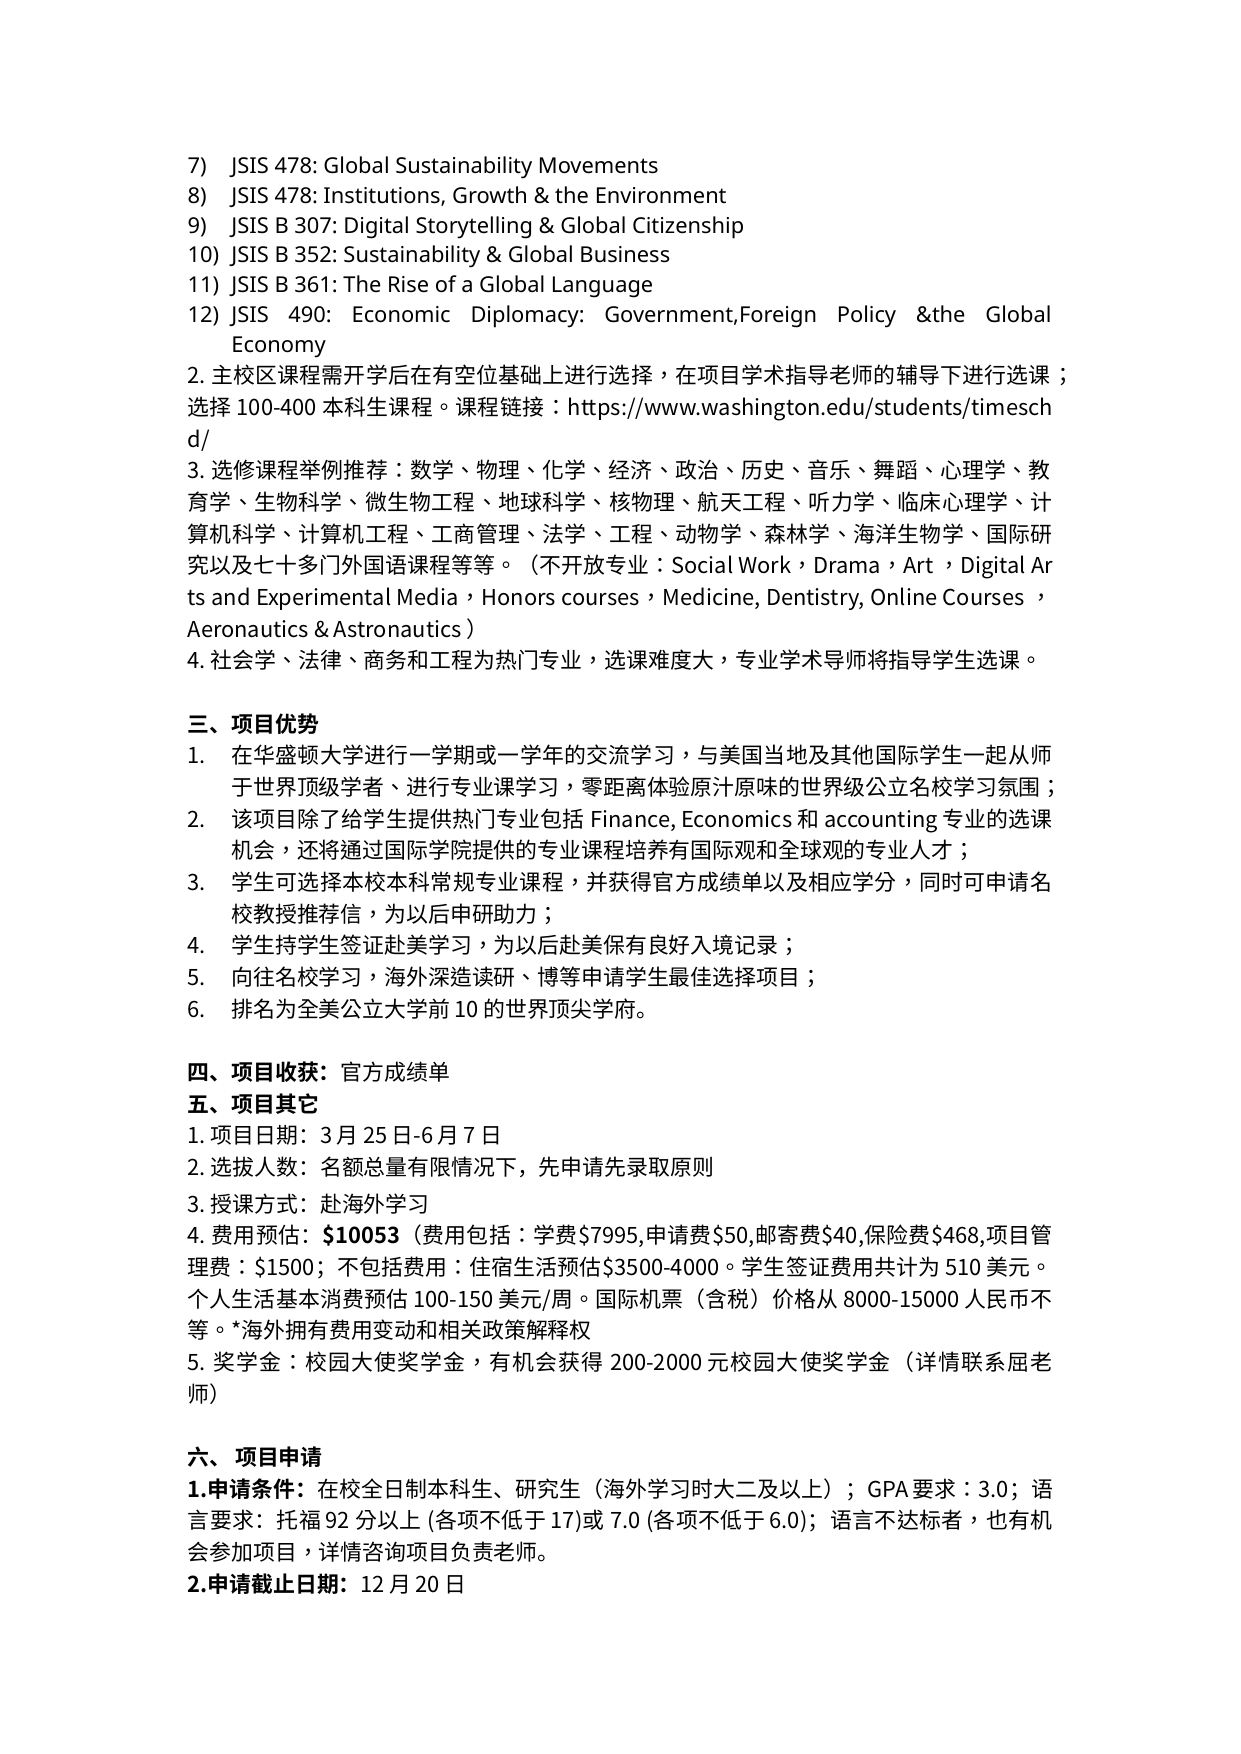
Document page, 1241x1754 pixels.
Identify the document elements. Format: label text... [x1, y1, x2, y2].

text 2. 主校区课程需开学后在有空位基础上进行选择，在项目学术指导老师的辅导下进行选课；选择100-400本科生课程。课程链接：https://www.washington.edu/students/timeschd/ [187, 358, 1053, 453]
list JSIS B 352: Sustainability & Global Business [187, 239, 1053, 269]
text 三、项目优势 [187, 707, 1053, 738]
text 5. 奖学金：校园大使奖学金，有机会获得200-2000元校园大使奖学金（详情联系屈老师） [187, 1345, 1053, 1408]
list 该项目除了给学生提供热门专业包括Finance, Economics 和accounting专业的选课机会，还将通过国际学院提供的专业课程培养有国际观和全球观的专业人才； [187, 802, 1053, 865]
text 4. 社会学、法律、商务和工程为热门专业，选课难度大，专业学术导师将指导学生选课。 [187, 643, 1053, 675]
text 4. 费用预估：$10053（费用包括：学费$7995,申请费$50,邮寄费$40,保险费$468,项目管理费：$1500；不包括费用：住宿生活预估$3500-4000。学生签证费用共计为510美元。个人生活基本消费预估100-150美元/周。国际机票（含税）价格从8000-15000人民币不等。*海外拥有费用变动和相关政策解释权 [187, 1218, 1053, 1345]
text 1. 项目日期：3月25日-6月7日 [187, 1118, 1053, 1150]
text 3. 选修课程举例推荐：数学、物理、化学、经济、政治、历史、音乐、舞蹈、心理学、教育学、生物科学、微生物工程、地球科学、核物理、航天工程、听力学、临床心理学、计算机科学、计算机工程、工商管理、法学、工程、动物学、森林学、海洋生物学、国际研究以及七十多门外国语课程等等。（不开放专业：Social Work，Drama，Art ，Digital Arts and Experimental Media，Honors courses，Medicine, Dentistry, Online Courses ，Aeronautics & Astronautics ） [187, 453, 1053, 643]
list JSIS 490: Economic Diplomacy: Government,Foreign Policy &the Global Economy [187, 299, 1053, 358]
list JSIS 478: Institutions, Growth & the Environment [187, 180, 1053, 209]
text 四、项目收获：官方成绩单 [187, 1055, 1053, 1087]
list 项目申请 [187, 1440, 1053, 1472]
text 3. 授课方式：赴海外学习 [187, 1187, 1053, 1218]
list 学生持学生签证赴美学习，为以后赴美保有良好入境记录； [187, 928, 1053, 960]
list JSIS B 361: The Rise of a Global Language [187, 269, 1053, 299]
list 向往名校学习，海外深造读研、博等申请学生最佳选择项目； [187, 960, 1053, 992]
list JSIS 478: Global Sustainability Movements [187, 150, 1053, 180]
list 在华盛顿大学进行一学期或一学年的交流学习，与美国当地及其他国际学生一起从师于世界顶级学者、进行专业课学习，零距离体验原汁原味的世界级公立名校学习氛围； [187, 738, 1053, 802]
list JSIS B 307: Digital Storytelling & Global Citizenship [187, 209, 1053, 239]
text 五、项目其它 [187, 1087, 1053, 1118]
list 学生可选择本校本科常规专业课程，并获得官方成绩单以及相应学分，同时可申请名校教授推荐信，为以后申研助力； [187, 865, 1053, 928]
text 2.申请截止日期：12月20日 [187, 1567, 1053, 1598]
text 2. 选拔人数：名额总量有限情况下，先申请先录取原则 [187, 1150, 1053, 1182]
text 1.申请条件：在校全日制本科生、研究生（海外学习时大二及以上）；GPA要求：3.0；语言要求：托福92分以上 (各项不低于17)或 7.0 (各项不低于6.0)；语言不达标者，也有机会参加项目，详情咨询项目负责老师。 [187, 1472, 1053, 1567]
list 排名为全美公立大学前10的世界顶尖学府。 [187, 992, 1053, 1023]
